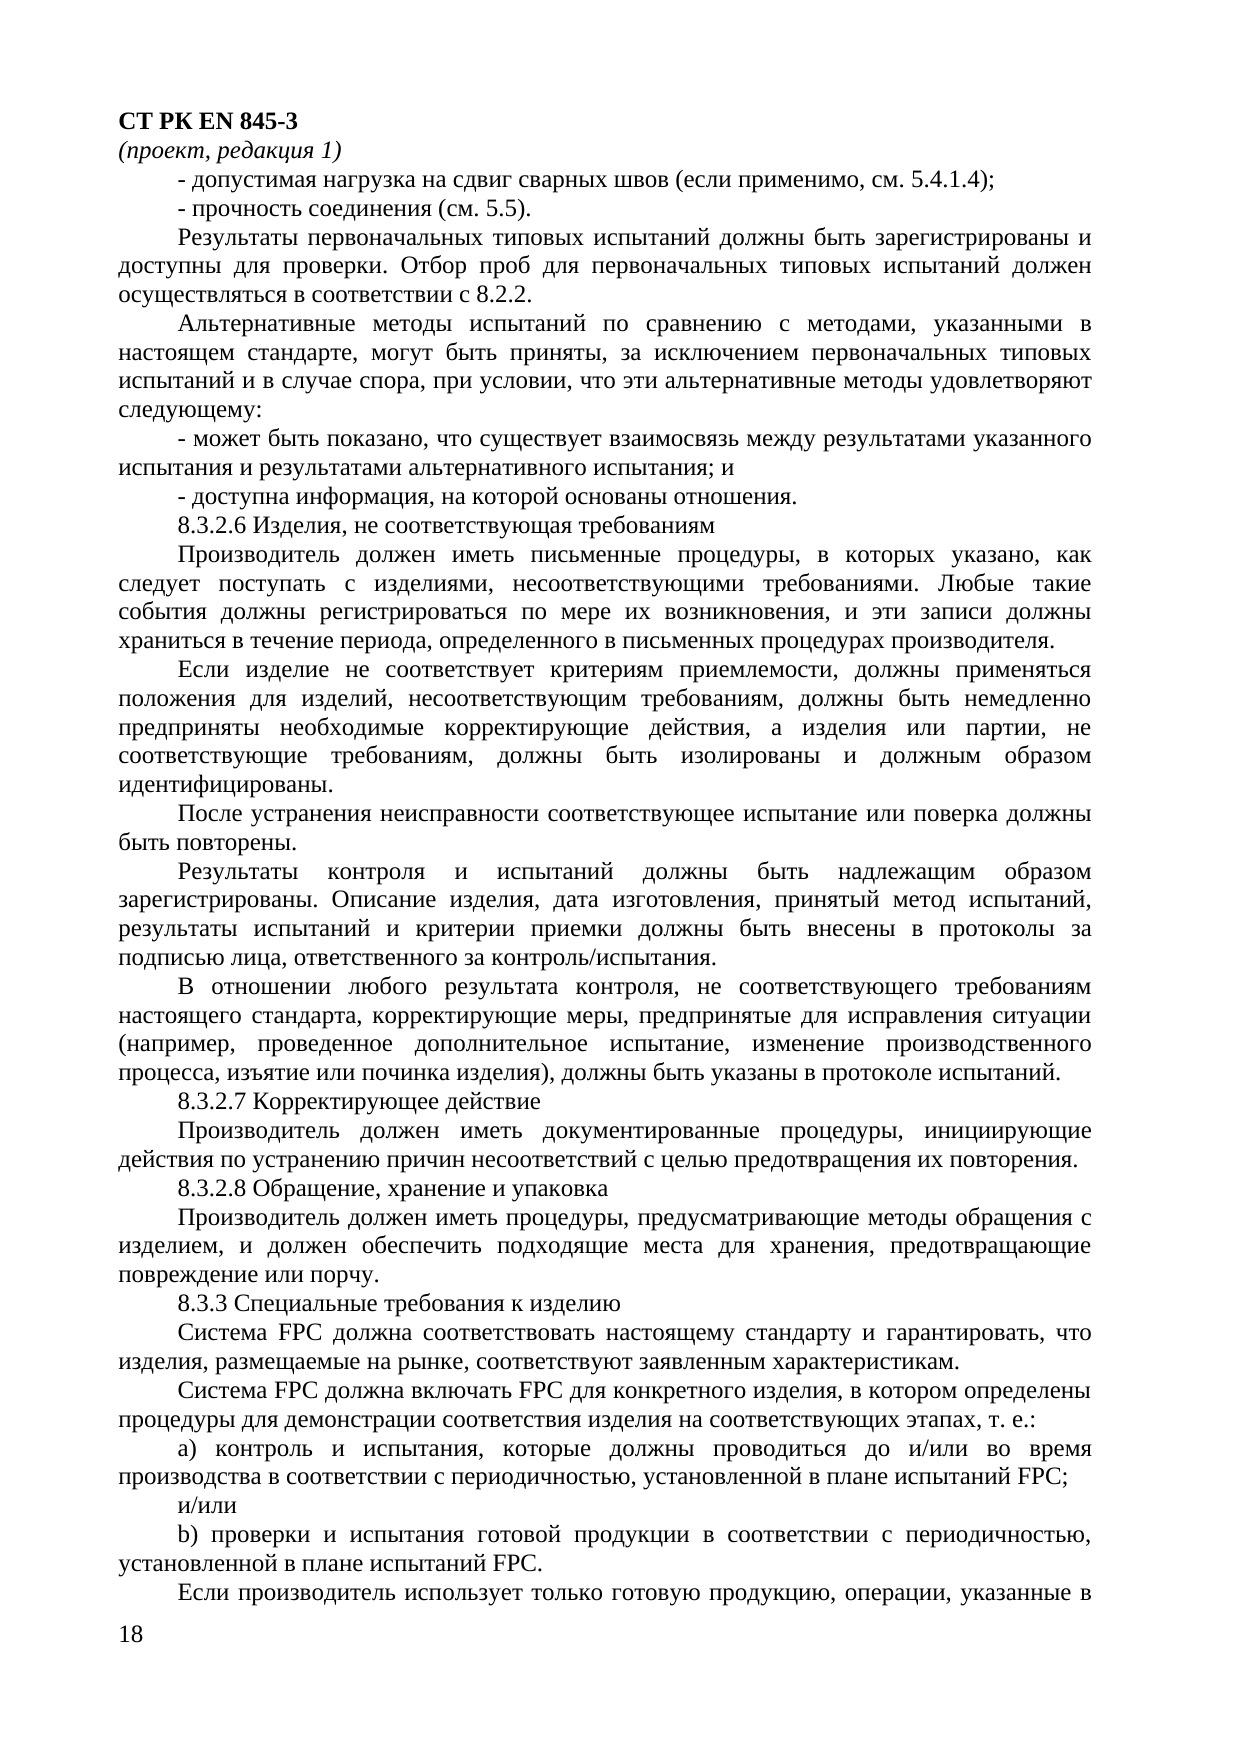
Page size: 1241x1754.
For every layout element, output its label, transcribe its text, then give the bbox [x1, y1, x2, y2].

text а) контроль и испытания, которые должны проводиться до и/или во время производства в соответствии с периодичностью, установленной в плане испытаний FPC; [118, 1433, 1092, 1490]
text Производитель должен иметь документированные процедуры, инициирующие действия по устранению причин несоответствий с целью предотвращения их повторения. [118, 1115, 1092, 1173]
text 8.3.2.8 Обращение, хранение и упаковка [118, 1173, 1092, 1202]
text Если изделие не соответствует критериям приемлемости, должны применяться положения для изделий, несоответствующим требованиям, должны быть немедленно предприняты необходимые корректирующие действия, а изделия или партии, не соответствующие требованиям, должны быть изолированы и должным образом идентифицированы. [118, 654, 1092, 798]
text В отношении любого результата контроля, не соответствующего требованиям настоящего стандарта, корректирующие меры, предпринятые для исправления ситуации (например, проведенное дополнительное испытание, изменение производственного процесса, изъятие или починка изделия), должны быть указаны в протоколе испытаний. [118, 971, 1092, 1086]
text Результаты контроля и испытаний должны быть надлежащим образом зарегистрированы. Описание изделия, дата изготовления, принятый метод испытаний, результаты испытаний и критерии приемки должны быть внесены в протоколы за подписью лица, ответственного за контроль/испытания. [118, 856, 1092, 971]
text - прочность соединения (см. 5.5). [118, 193, 1092, 221]
text и/или [118, 1490, 1092, 1519]
text Производитель должен иметь процедуры, предусматривающие методы обращения с изделием, и должен обеспечить подходящие места для хранения, предотвращающие повреждение или порчу. [118, 1202, 1092, 1288]
text Система FPC должна соответствовать настоящему стандарту и гарантировать, что изделия, размещаемые на рынке, соответствуют заявленным характеристикам. [118, 1317, 1092, 1375]
text 8.3.2.6 Изделия, не соответствующая требованиям [118, 510, 1092, 539]
text Система FPC должна включать FPC для конкретного изделия, в котором определены процедуры для демонстрации соответствия изделия на соответствующих этапах, т. е.: [118, 1375, 1092, 1432]
text После устранения неисправности соответствующее испытание или поверка должны быть повторены. [118, 798, 1092, 856]
text b) проверки и испытания готовой продукции в соответствии с периодичностью, установленной в плане испытаний FPC. [118, 1519, 1092, 1577]
text - допустимая нагрузка на сдвиг сварных швов (если применимо, см. 5.4.1.4); [118, 164, 1092, 192]
text Результаты первоначальных типовых испытаний должны быть зарегистрированы и доступны для проверки. Отбор проб для первоначальных типовых испытаний должен осуществляться в соответствии с 8.2.2. [118, 222, 1092, 308]
text Производитель должен иметь письменные процедуры, в которых указано, как следует поступать с изделиями, несоответствующими требованиями. Любые такие события должны регистрироваться по мере их возникновения, и эти записи должны храниться в течение периода, определенного в письменных процедурах производителя. [118, 539, 1092, 654]
text - может быть показано, что существует взаимосвязь между результатами указанного испытания и результатами альтернативного испытания; и [118, 423, 1092, 481]
text 8.3.2.7 Корректирующее действие [118, 1086, 1092, 1115]
text 8.3.3 Специальные требования к изделию [118, 1288, 1092, 1317]
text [118, 1577, 1092, 1606]
text - доступна информация, на которой основаны отношения. [118, 481, 1092, 510]
text Альтернативные методы испытаний по сравнению с методами, указанными в настоящем стандарте, могут быть приняты, за исключением первоначальных типовых испытаний и в случае спора, при условии, что эти альтернативные методы удовлетворяют следующему: [118, 308, 1092, 423]
